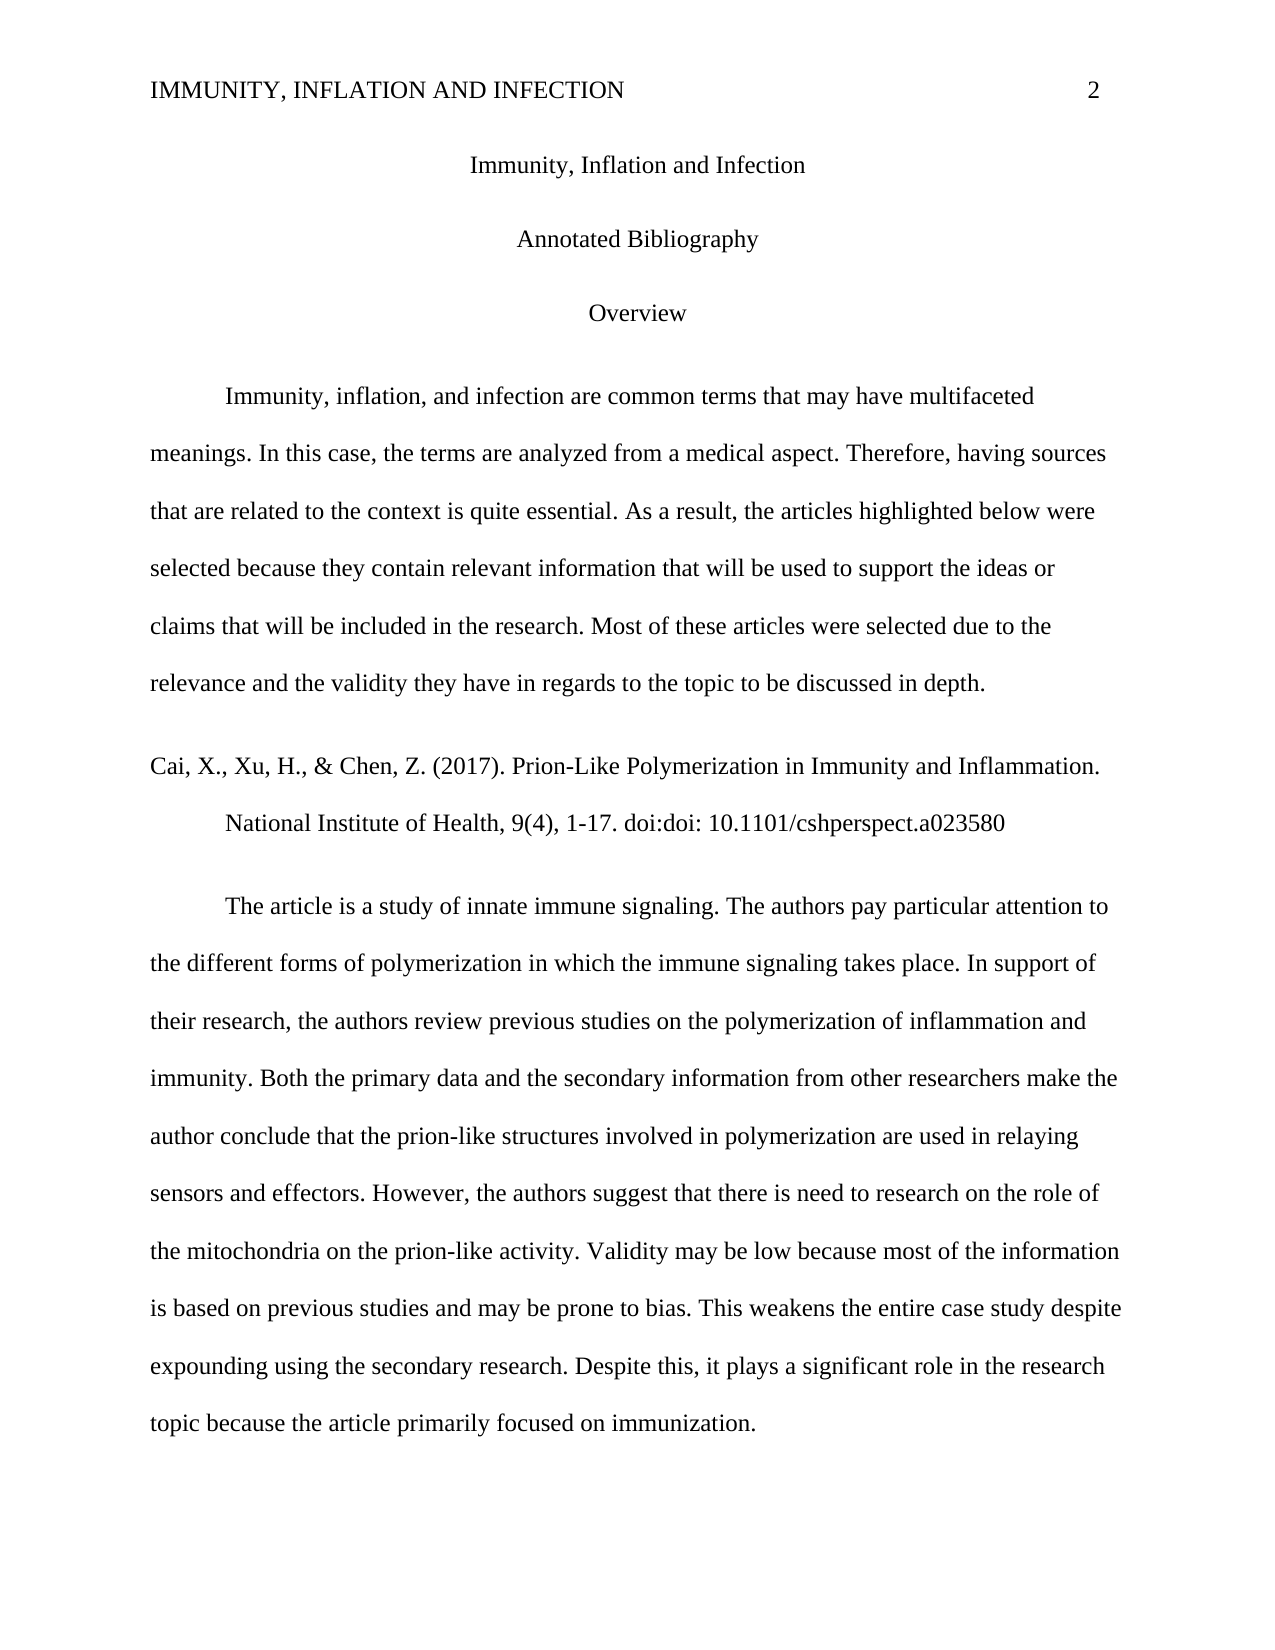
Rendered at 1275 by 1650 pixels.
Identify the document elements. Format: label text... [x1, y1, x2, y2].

text Overview [150, 298, 1125, 327]
text Annotated Bibliography [150, 224, 1125, 253]
text Immunity, Inflation and Infection [150, 150, 1125, 179]
text Cai, X., Xu, H., & Chen, Z. (2017). Prion-Like Polymerization in Immunity and Inflammation. National Institute of Health, 9(4), 1-17. doi:doi: 10.1101/cshperspect.a023580 [150, 751, 1125, 837]
text Immunity, inflation, and infection are common terms that may have multifaceted meanings. In this case, the terms are analyzed from a medical aspect. Therefore, having sources that are related to the context is quite essential. As a result, the articles highlighted below were selected because they contain relevant information that will be used to support the ideas or claims that will be included in the research. Most of these articles were selected due to the relevance and the validity they have in regards to the topic to be discussed in depth. [150, 381, 1125, 697]
text The article is a study of innate immune signaling. The authors pay particular attention to the different forms of polymerization in which the immune signaling takes place. In support of their research, the authors review previous studies on the polymerization of inflammation and immunity. Both the primary data and the secondary information from other researchers make the author conclude that the prion-like structures involved in polymerization are used in relaying sensors and effectors. However, the authors suggest that there is need to research on the role of the mitochondria on the prion-like activity. Validity may be low because most of the information is based on previous studies and may be prone to bias. This weakens the entire case study despite expounding using the secondary research. Despite this, it plays a significant role in the research topic because the article primarily focused on immunization. [150, 891, 1125, 1437]
